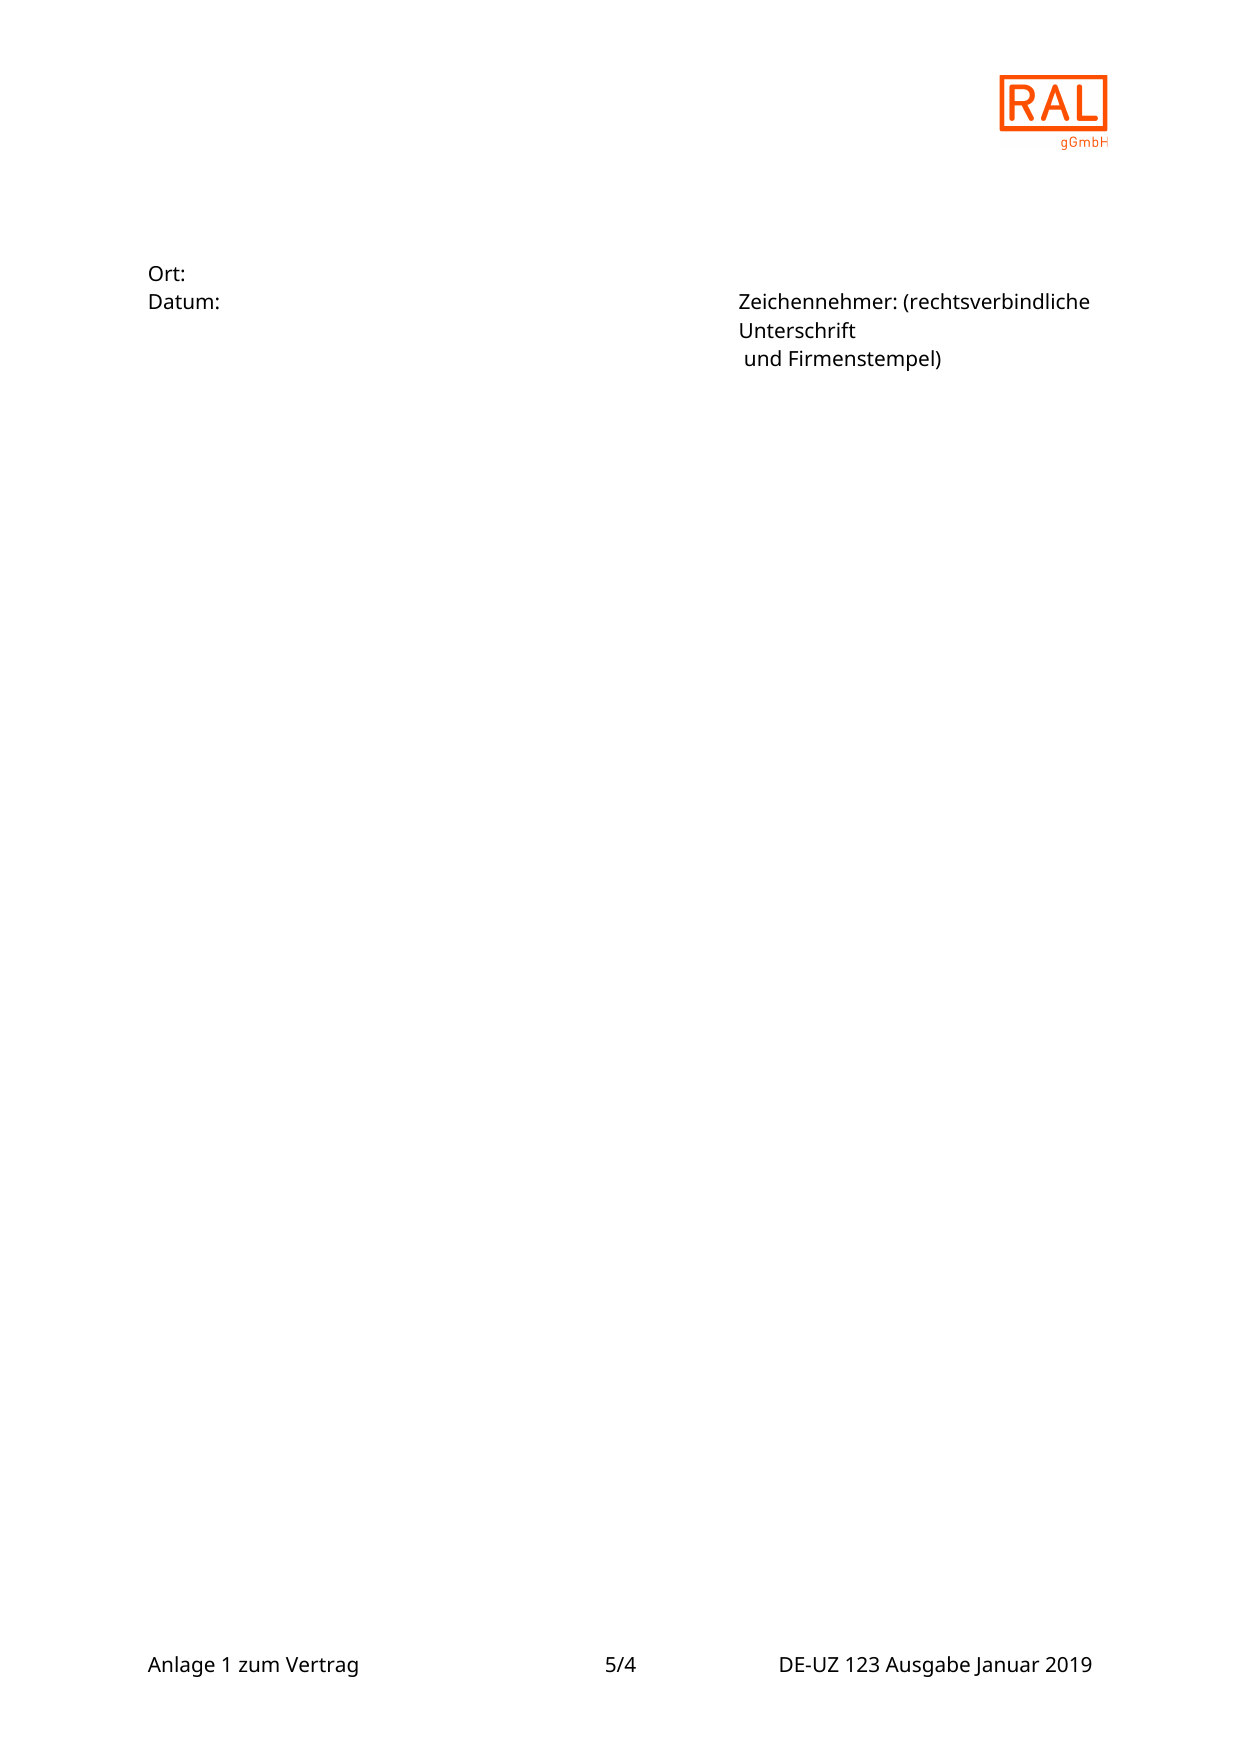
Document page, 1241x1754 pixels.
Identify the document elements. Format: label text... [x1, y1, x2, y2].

text Datum: Zeichennehmer: (rechtsverbindliche Unterschrift und Firmenstempel) [148, 287, 1107, 373]
picture [999, 75, 1108, 150]
text Ort: [148, 259, 1107, 287]
